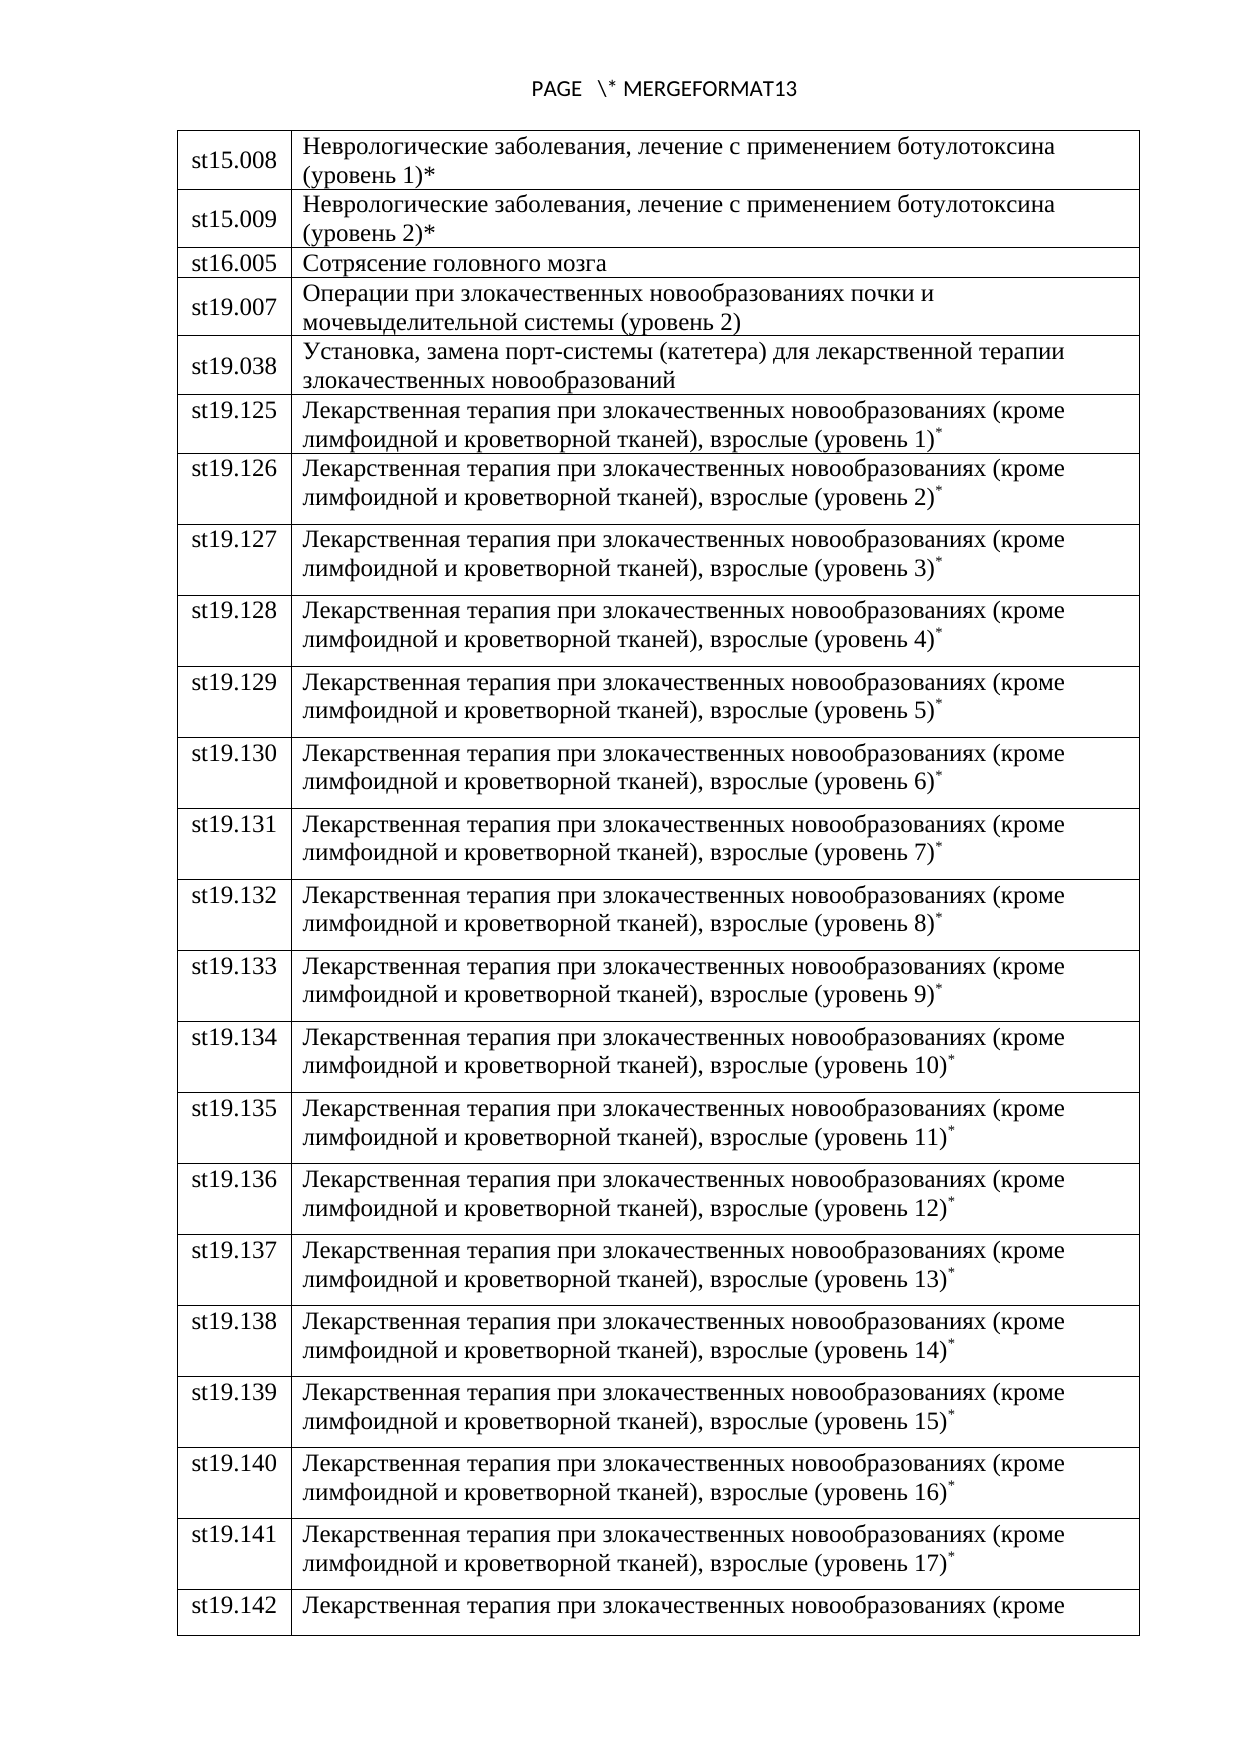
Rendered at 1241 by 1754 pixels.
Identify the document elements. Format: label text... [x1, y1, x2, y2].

table_cell st19.134 [178, 1022, 291, 1092]
table_cell Операции при злокачественных новообразованиях почки и мочевыделительной системы (уровень 2) [292, 278, 1139, 335]
table_cell st19.126 [178, 454, 291, 523]
table_cell Лекарственная терапия при злокачественных новообразованиях (кроме лимфоидной и кроветворной тканей), взрослые (уровень 5)* [292, 667, 1139, 737]
table_cell Сотрясение головного мозга [292, 248, 1139, 277]
table_cell Лекарственная терапия при злокачественных новообразованиях (кроме лимфоидной и кроветворной тканей), взрослые (уровень 1)* [292, 395, 1139, 452]
table_cell st15.008 [178, 131, 291, 188]
table_cell st19.137 [178, 1235, 291, 1305]
table_cell st19.135 [178, 1093, 291, 1163]
table_cell st19.133 [178, 951, 291, 1021]
table_cell st15.009 [178, 190, 291, 247]
table_cell Лекарственная терапия при злокачественных новообразованиях (кроме лимфоидной и кроветворной тканей), взрослые (уровень 12)* [292, 1164, 1139, 1234]
table_cell Лекарственная терапия при злокачественных новообразованиях (кроме лимфоидной и кроветворной тканей), взрослые (уровень 16)* [292, 1448, 1139, 1518]
table_cell Лекарственная терапия при злокачественных новообразованиях (кроме лимфоидной и кроветворной тканей), взрослые (уровень 3)* [292, 525, 1139, 594]
table_cell st19.007 [178, 278, 291, 335]
table_cell Лекарственная терапия при злокачественных новообразованиях (кроме лимфоидной и кроветворной тканей), взрослые (уровень 6)* [292, 738, 1139, 808]
table_cell st19.131 [178, 809, 291, 879]
table_cell Неврологические заболевания, лечение с применением ботулотоксина (уровень 2)* [292, 190, 1139, 247]
table_cell Лекарственная терапия при злокачественных новообразованиях (кроме лимфоидной и кроветворной тканей), взрослые (уровень 2)* [292, 454, 1139, 523]
table_cell Лекарственная терапия при злокачественных новообразованиях (кроме лимфоидной и кроветворной тканей), взрослые (уровень 17)* [292, 1519, 1139, 1589]
table_cell st19.128 [178, 596, 291, 666]
table_cell st19.127 [178, 525, 291, 594]
table_cell st19.141 [178, 1519, 291, 1589]
table_cell Лекарственная терапия при злокачественных новообразованиях (кроме лимфоидной и кроветворной тканей), взрослые (уровень 15)* [292, 1377, 1139, 1447]
table_cell Лекарственная терапия при злокачественных новообразованиях (кроме лимфоидной и кроветворной тканей), взрослые (уровень 8)* [292, 880, 1139, 950]
table_cell st19.140 [178, 1448, 291, 1518]
table_cell st19.142 [178, 1590, 291, 1635]
table_cell Неврологические заболевания, лечение с применением ботулотоксина (уровень 1)* [292, 131, 1139, 188]
table_cell st19.038 [178, 336, 291, 394]
table_cell st19.136 [178, 1164, 291, 1234]
table_cell Лекарственная терапия при злокачественных новообразованиях (кроме лимфоидной и кроветворной тканей), взрослые (уровень 13)* [292, 1235, 1139, 1305]
table_cell Лекарственная терапия при злокачественных новообразованиях (кроме лимфоидной и кроветворной тканей), взрослые (уровень 9)* [292, 951, 1139, 1021]
table_cell Лекарственная терапия при злокачественных новообразованиях (кроме лимфоидной и кроветворной тканей), взрослые (уровень 11)* [292, 1093, 1139, 1163]
table_cell st19.129 [178, 667, 291, 737]
table_cell st19.130 [178, 738, 291, 808]
table_cell Лекарственная терапия при злокачественных новообразованиях (кроме лимфоидной и кроветворной тканей), взрослые (уровень 4)* [292, 596, 1139, 666]
table_cell Лекарственная терапия при злокачественных новообразованиях (кроме лимфоидной и кроветворной тканей), взрослые (уровень 14)* [292, 1306, 1139, 1376]
table_cell st19.132 [178, 880, 291, 950]
table_cell st19.139 [178, 1377, 291, 1447]
table_cell st19.125 [178, 395, 291, 452]
table_cell Лекарственная терапия при злокачественных новообразованиях (кроме лимфоидной и кроветворной тканей), взрослые (уровень 7)* [292, 809, 1139, 879]
table_cell Лекарственная терапия при злокачественных новообразованиях (кроме лимфоидной и кроветворной тканей), взрослые (уровень 10)* [292, 1022, 1139, 1092]
table_cell st16.005 [178, 248, 291, 277]
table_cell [292, 1590, 1139, 1635]
table_cell Установка, замена порт-системы (катетера) для лекарственной терапии злокачественных новообразований [292, 336, 1139, 394]
table_cell st19.138 [178, 1306, 291, 1376]
